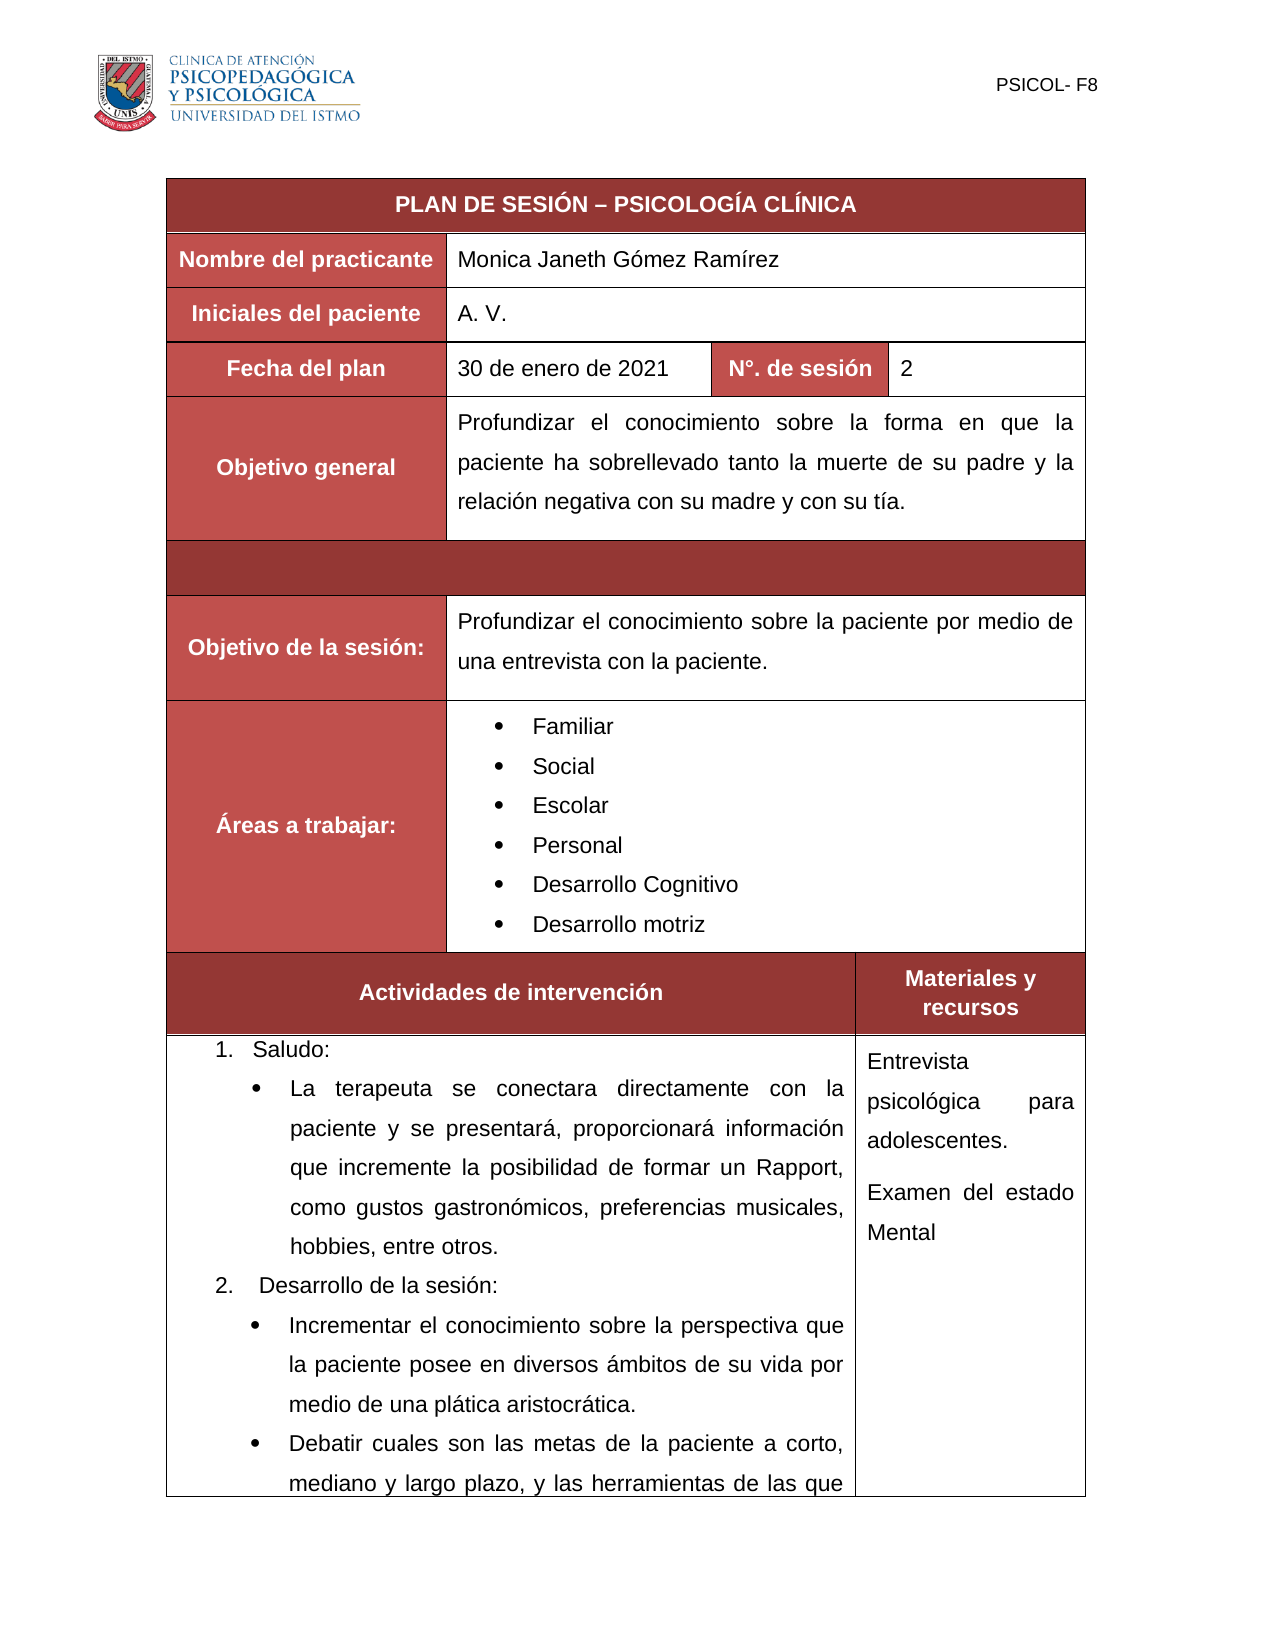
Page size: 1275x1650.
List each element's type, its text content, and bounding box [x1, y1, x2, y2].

table_cell 30 de enero de 2021 [447, 343, 711, 396]
table_cell Iniciales del paciente [167, 288, 446, 341]
table_cell Fecha del plan [167, 343, 446, 396]
table_cell Monica Janeth Gómez Ramírez [447, 234, 1085, 287]
table_cell Actividades de intervención [167, 953, 855, 1034]
table_cell [167, 541, 1085, 595]
table_cell Objetivo de la sesión: [167, 596, 446, 700]
table_cell Profundizar el conocimiento sobre la forma en que la paciente ha sobrellevado tanto la muerte de su padre y la relación negativa con su madre y con su tía. [447, 397, 1085, 540]
table_cell Profundizar el conocimiento sobre la paciente por medio de una entrevista con la paciente. [447, 596, 1085, 700]
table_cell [167, 1036, 855, 1496]
table_cell 2 [889, 343, 1085, 396]
table_cell Objetivo general [167, 397, 446, 540]
table_cell Áreas a trabajar: [167, 701, 446, 952]
table_cell N°. de sesión [712, 343, 888, 396]
table_cell Materiales y recursos [856, 953, 1085, 1034]
picture [42, 25, 422, 166]
table_cell Nombre del practicante [167, 234, 446, 287]
table_cell A. V. [447, 288, 1085, 341]
table_header PLAN DE SESIÓN – PSICOLOGÍA CLÍNICA [167, 179, 1085, 232]
table_cell Familiar Social Escolar Personal Desarrollo Cognitivo Desarrollo motriz [447, 701, 1085, 952]
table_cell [856, 1036, 1085, 1496]
